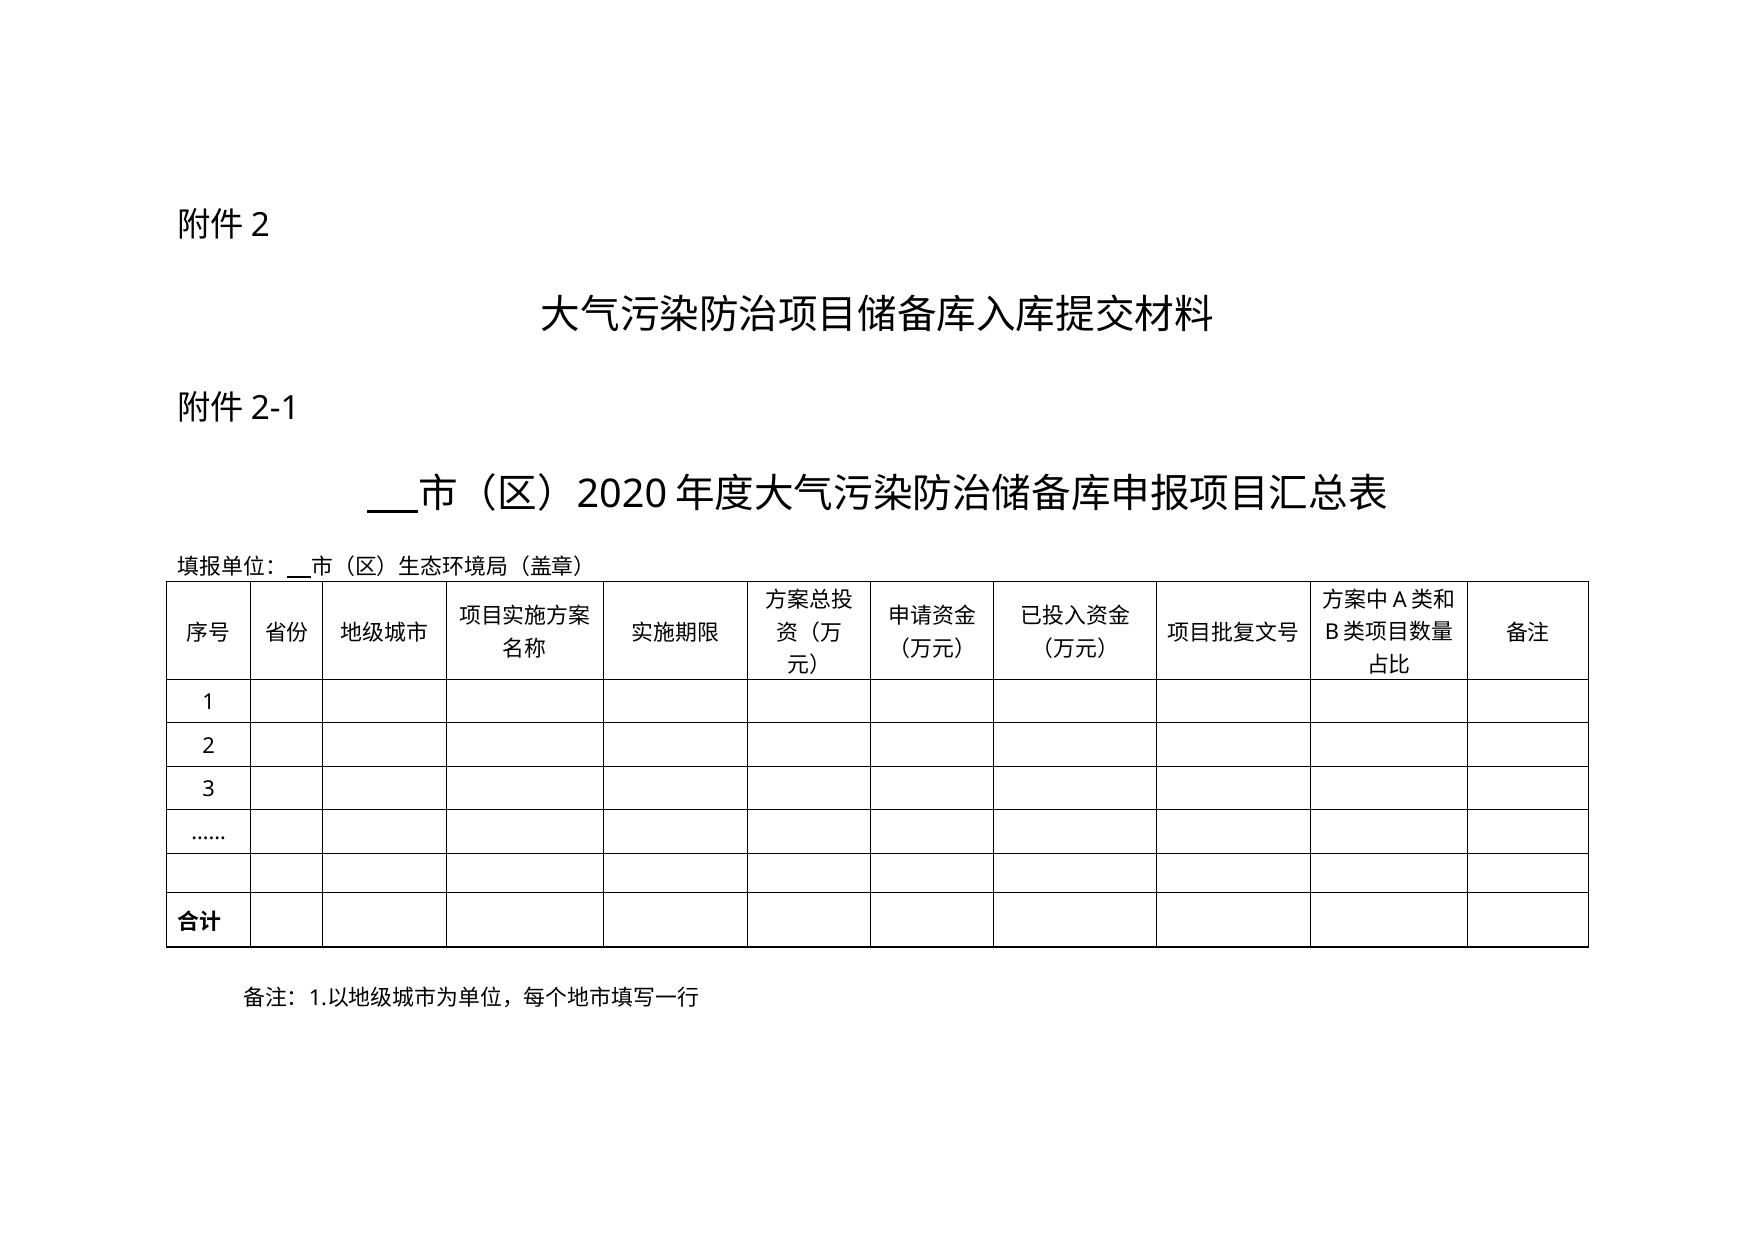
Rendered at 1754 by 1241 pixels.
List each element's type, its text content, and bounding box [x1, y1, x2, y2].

table_cell [1157, 893, 1310, 946]
text 备注：1.以地级城市为单位，每个地市填写一行 [243, 980, 1577, 1012]
table_cell [447, 810, 603, 852]
table_cell [748, 723, 870, 766]
table_cell [748, 810, 870, 852]
table_cell [447, 680, 603, 722]
table_cell [604, 680, 747, 722]
table_cell [251, 810, 322, 852]
table_cell [1468, 680, 1588, 722]
table_cell [871, 810, 993, 852]
table_cell [447, 723, 603, 766]
table_cell 合计 [167, 893, 250, 946]
table_header 实施期限 [604, 582, 747, 679]
table_cell [1311, 854, 1467, 892]
table_cell [1468, 767, 1588, 809]
text 附件2-1 [177, 372, 1577, 437]
table_cell [251, 854, 322, 892]
table_cell [323, 810, 446, 852]
table_cell [871, 723, 993, 766]
table_cell [604, 854, 747, 892]
table_cell [167, 854, 250, 892]
table_cell [994, 810, 1156, 852]
table_cell [748, 767, 870, 809]
table_cell [323, 893, 446, 946]
table_header 申请资金（万元） [871, 582, 993, 679]
table_cell [251, 680, 322, 722]
table_cell [871, 893, 993, 946]
table_cell 3 [167, 767, 250, 809]
table_cell [748, 893, 870, 946]
table_header 方案总投资（万元） [748, 582, 870, 679]
table_cell [604, 893, 747, 946]
table_header 备注 [1468, 582, 1588, 679]
table_cell [1468, 854, 1588, 892]
table_header 序号 [167, 582, 250, 679]
table_header 项目批复文号 [1157, 582, 1310, 679]
table_cell [1311, 680, 1467, 722]
table_cell [871, 767, 993, 809]
table_cell [994, 893, 1156, 946]
text 市（区）2020年度大气污染防治储备库申报项目汇总表 [177, 461, 1577, 519]
table_cell [323, 854, 446, 892]
table_cell 1 [167, 680, 250, 722]
table_cell [1468, 723, 1588, 766]
table_cell [447, 893, 603, 946]
table_header 方案中A类和B类项目数量占比 [1311, 582, 1467, 679]
table_cell [1468, 893, 1588, 946]
table_header 地级城市 [323, 582, 446, 679]
table_cell [323, 767, 446, 809]
table_cell [1311, 767, 1467, 809]
text 填报单位： 市（区）生态环境局（盖章） [177, 549, 1577, 581]
table_cell [1468, 810, 1588, 852]
table_cell [1311, 893, 1467, 946]
table_cell [1311, 723, 1467, 766]
table_cell [871, 680, 993, 722]
table_cell [323, 723, 446, 766]
table_cell [604, 723, 747, 766]
table_cell 2 [167, 723, 250, 766]
table_cell [994, 680, 1156, 722]
table_cell [994, 767, 1156, 809]
table_cell [1157, 680, 1310, 722]
table_cell [604, 767, 747, 809]
table_header 已投入资金（万元） [994, 582, 1156, 679]
table_cell [604, 810, 747, 852]
table_cell [251, 767, 322, 809]
table_header 省份 [251, 582, 322, 679]
table_cell [251, 893, 322, 946]
table_cell [447, 767, 603, 809]
table_cell [871, 854, 993, 892]
table_cell [748, 854, 870, 892]
table_cell [1157, 767, 1310, 809]
text 大气污染防治项目储备库入库提交材料 [177, 278, 1577, 343]
table_cell [1157, 854, 1310, 892]
table_cell [994, 854, 1156, 892]
table_cell [1311, 810, 1467, 852]
table_cell [994, 723, 1156, 766]
table_cell …… [167, 810, 250, 852]
table_header 项目实施方案名称 [447, 582, 603, 679]
table_cell [447, 854, 603, 892]
table_cell [1157, 723, 1310, 766]
table_cell [251, 723, 322, 766]
table_cell [323, 680, 446, 722]
table_cell [1157, 810, 1310, 852]
text 附件2 [177, 189, 1577, 254]
table_cell [748, 680, 870, 722]
